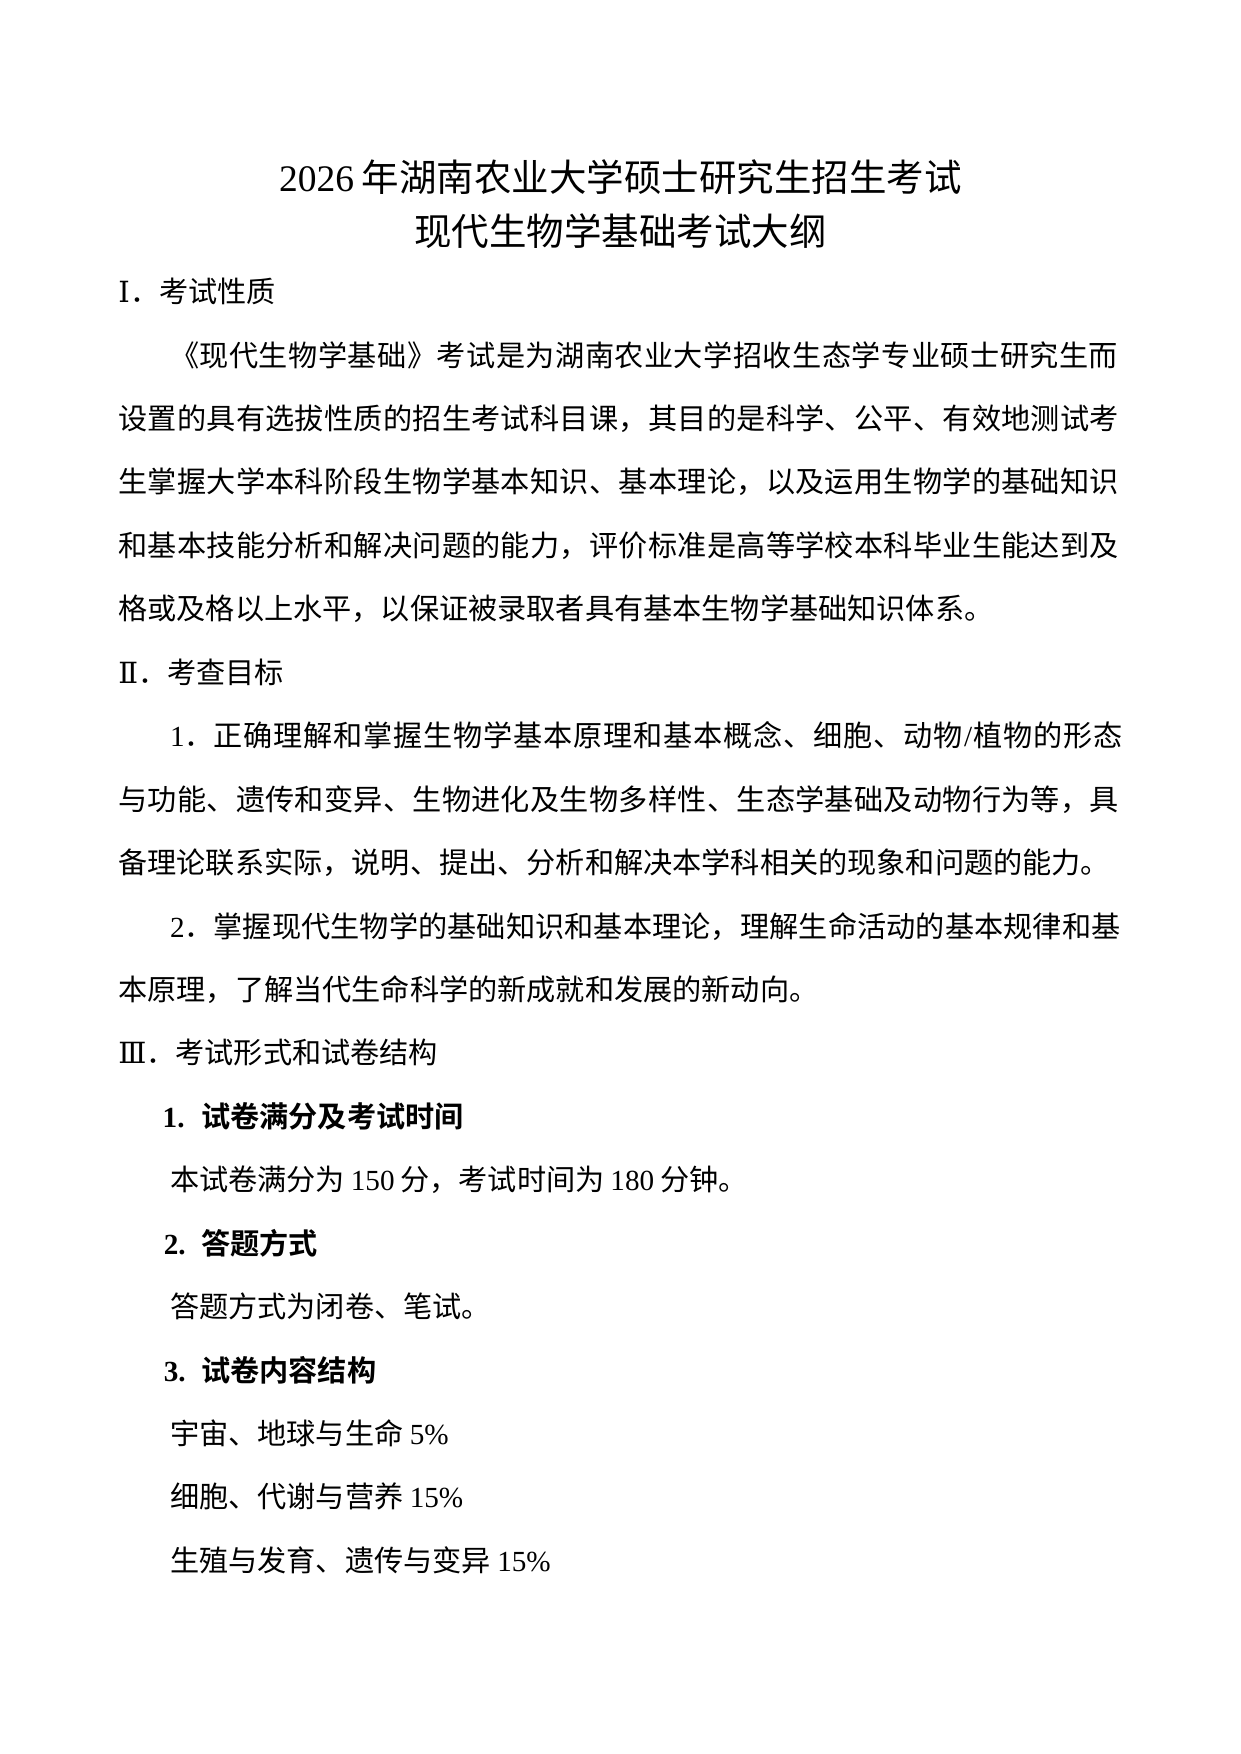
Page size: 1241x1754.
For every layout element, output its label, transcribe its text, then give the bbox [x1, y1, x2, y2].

list 答题方式 [163, 1220, 1122, 1263]
text 宇宙、地球与生命 5% [118, 1411, 1122, 1453]
text 《现代生物学基础》考试是为湖南农业大学招收生态学专业硕士研究生而设置的具有选拔性质的招生考试科目课，其目的是科学、公平、有效地测试考生掌握大学本科阶段生物学基本知识、基本理论，以及运用生物学的基础知识和基本技能分析和解决问题的能力，评价标准是高等学校本科毕业生能达到及格或及格以上水平，以保证被录取者具有基本生物学基础知识体系。 [118, 332, 1122, 628]
list 掌握现代生物学的基础知识和基本理论，理解生命活动的基本规律和基本原理，了解当代生命科学的新成就和发展的新动向。 [118, 903, 1122, 1009]
text 本试卷满分为150分，考试时间为180分钟。 [118, 1157, 1122, 1199]
text Ⅲ．考试形式和试卷结构 [118, 1030, 1122, 1072]
text 现代生物学基础考试大纲 [118, 202, 1122, 256]
text 答题方式为闭卷、笔试。 [118, 1284, 1122, 1326]
list 试卷内容结构 [163, 1347, 1122, 1389]
text Ⅱ．考查目标 [118, 649, 1122, 692]
text Ⅰ．考试性质 [118, 269, 1122, 311]
list 正确理解和掌握生物学基本原理和基本概念、细胞、动物/植物的形态与功能、遗传和变异、生物进化及生物多样性、生态学基础及动物行为等，具备理论联系实际，说明、提出、分析和解决本学科相关的现象和问题的能力。 [118, 713, 1122, 882]
text 生殖与发育、遗传与变异 15% [118, 1537, 1122, 1580]
text 2026年湖南农业大学硕士研究生招生考试 [118, 148, 1122, 202]
text 细胞、代谢与营养 15% [118, 1474, 1122, 1516]
list 试卷满分及考试时间 [162, 1093, 1122, 1136]
